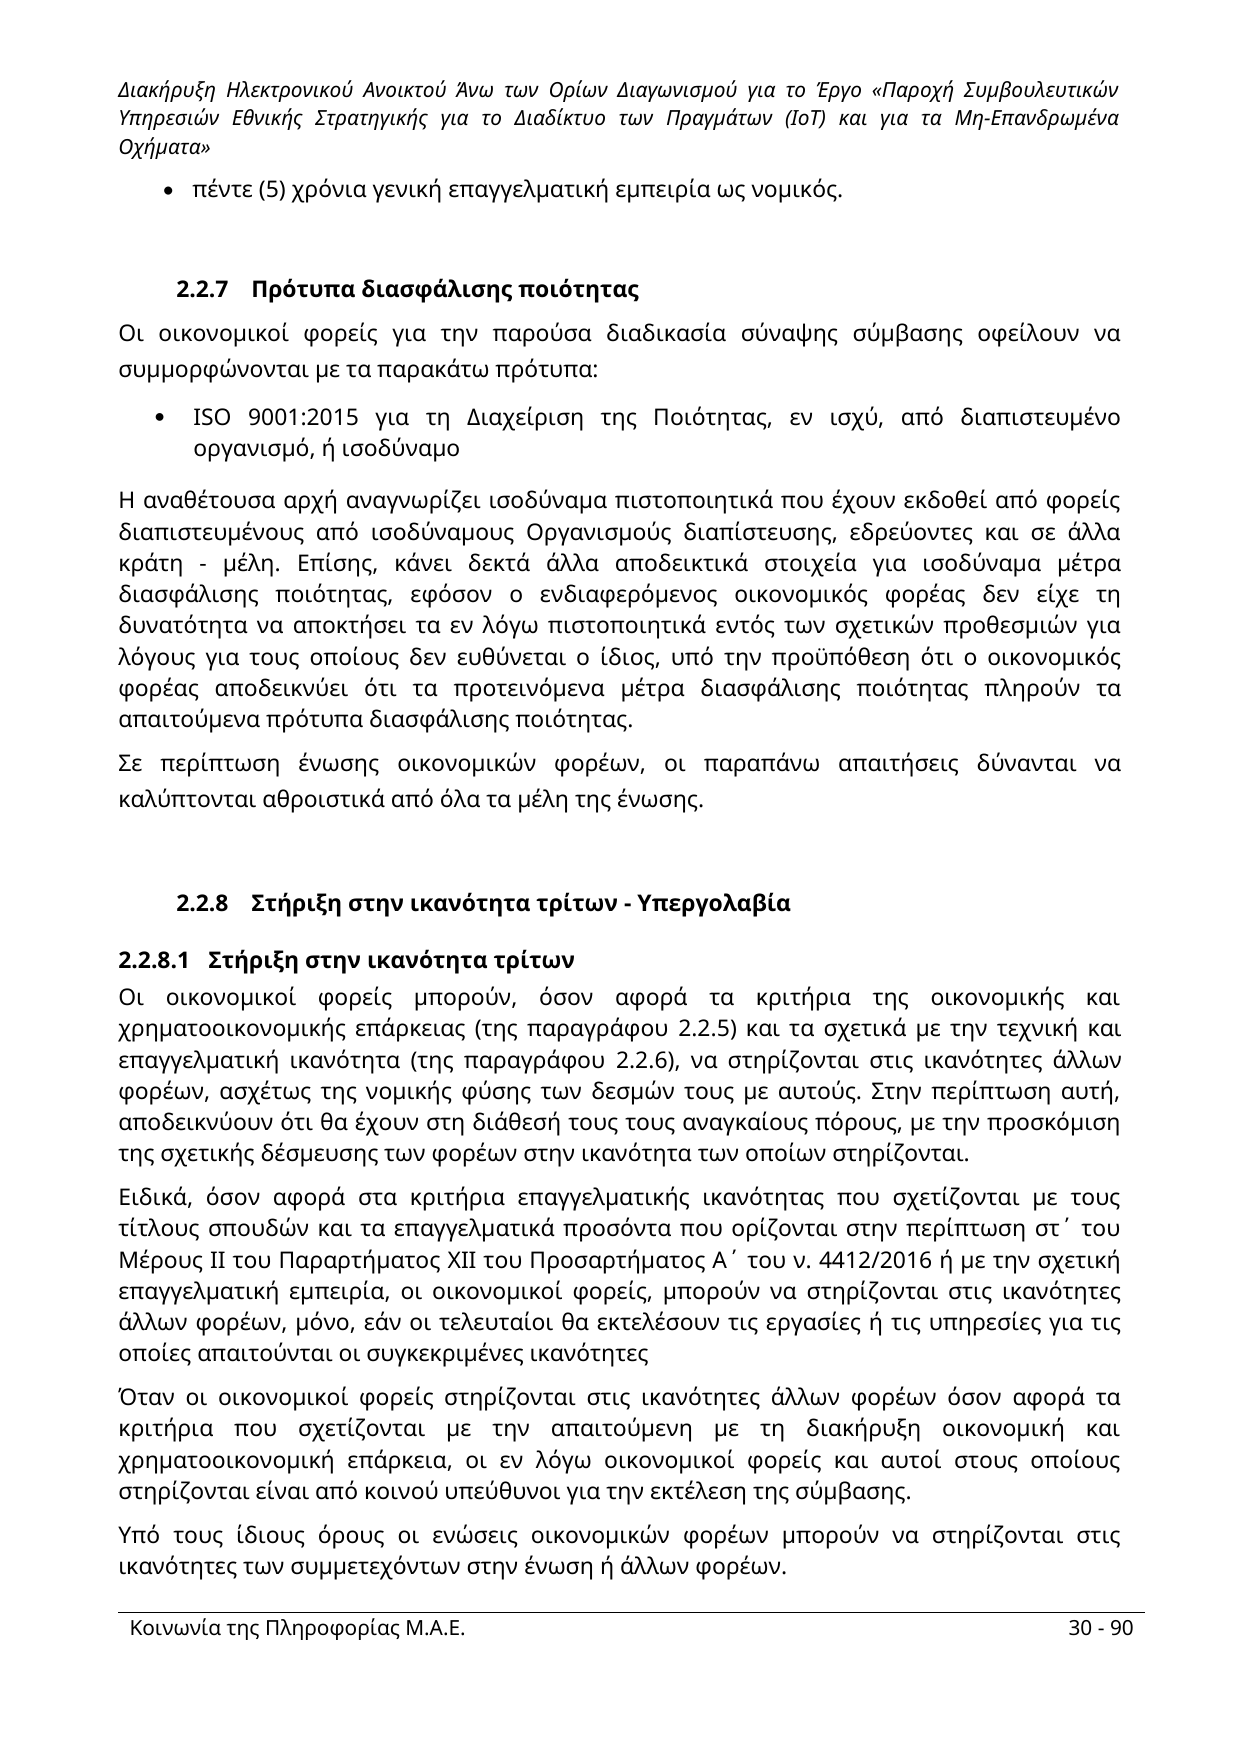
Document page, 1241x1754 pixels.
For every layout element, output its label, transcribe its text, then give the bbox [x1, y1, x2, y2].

text Οι οικονομικοί φορείς για την παρούσα διαδικασία σύναψης σύμβασης οφείλουν να συμμορφώνονται με τα παρακάτω πρότυπα: [118, 317, 1122, 384]
text Σε περίπτωση ένωσης οικονομικών φορέων, οι παραπάνω απαιτήσεις δύνανται να καλύπτονται αθροιστικά από όλα τα μέλη της ένωσης. [118, 747, 1122, 814]
text Ειδικά, όσον αφορά στα κριτήρια επαγγελματικής ικανότητας που σχετίζονται με τους τίτλους σπουδών και τα επαγγελματικά προσόντα που ορίζονται στην περίπτωση στ΄ του Μέρους ΙΙ του Παραρτήματος ΧΙΙ του Προσαρτήματος Α΄ του ν. 4412/2016 ή με την σχετική επαγγελματική εμπειρία, οι οικονομικοί φορείς, μπορούν να στηρίζονται στις ικανότητες άλλων φορέων, μόνο, εάν οι τελευταίοι θα εκτελέσουν τις εργασίες ή τις υπηρεσίες για τις οποίες απαιτούνται οι συγκεκριμένες ικανότητες [118, 1181, 1122, 1369]
subtitle Πρότυπα διασφάλισης ποιότητας [176, 273, 1122, 304]
text Υπό τους ίδιους όρους οι ενώσεις οικονομικών φορέων μπορούν να στηρίζονται στις ικανότητες των συμμετεχόντων στην ένωση ή άλλων φορέων. [118, 1519, 1122, 1581]
list ISO 9001:2015 για τη Διαχείριση της Ποιότητας, εν ισχύ, από διαπιστευμένο οργανισμό, ή ισοδύναμο [156, 401, 1122, 463]
subtitle Στήριξη στην ικανότητα τρίτων [118, 944, 1122, 975]
text Η αναθέτουσα αρχή αναγνωρίζει ισοδύναμα πιστοποιητικά που έχουν εκδοθεί από φορείς διαπιστευμένους από ισοδύναμους Οργανισμούς διαπίστευσης, εδρεύοντες και σε άλλα κράτη - μέλη. Επίσης, κάνει δεκτά άλλα αποδεικτικά στοιχεία για ισοδύναμα μέτρα διασφάλισης ποιότητας, εφόσον ο ενδιαφερόμενος οικονομικός φορέας δεν είχε τη δυνατότητα να αποκτήσει τα εν λόγω πιστοποιητικά εντός των σχετικών προθεσμιών για λόγους για τους οποίους δεν ευθύνεται ο ίδιος, υπό την προϋπόθεση ότι ο οικονομικός φορέας αποδεικνύει ότι τα προτεινόμενα μέτρα διασφάλισης ποιότητας πληρούν τα απαιτούμενα πρότυπα διασφάλισης ποιότητας. [118, 484, 1122, 734]
list πέντε (5) χρόνια γενική επαγγελματική εμπειρία ως νομικός. [162, 173, 1122, 204]
subtitle Στήριξη στην ικανότητα τρίτων - Υπεργολαβία [176, 887, 1122, 919]
text Οι οικονομικοί φορείς μπορούν, όσον αφορά τα κριτήρια της οικονομικής και χρηματοοικονομικής επάρκειας (της παραγράφου 2.2.5) και τα σχετικά με την τεχνική και επαγγελματική ικανότητα (της παραγράφου 2.2.6), να στηρίζονται στις ικανότητες άλλων φορέων, ασχέτως της νομικής φύσης των δεσμών τους με αυτούς. Στην περίπτωση αυτή, αποδεικνύουν ότι θα έχουν στη διάθεσή τους τους αναγκαίους πόρους, με την προσκόμιση της σχετικής δέσμευσης των φορέων στην ικανότητα των οποίων στηρίζονται. [118, 981, 1122, 1169]
text Όταν οι οικονομικοί φορείς στηρίζονται στις ικανότητες άλλων φορέων όσον αφορά τα κριτήρια που σχετίζονται με την απαιτούμενη με τη διακήρυξη οικονομική και χρηματοοικονομική επάρκεια, οι εν λόγω οικονομικοί φορείς και αυτοί στους οποίους στηρίζονται είναι από κοινού υπεύθυνοι για την εκτέλεση της σύμβασης. [118, 1381, 1122, 1506]
